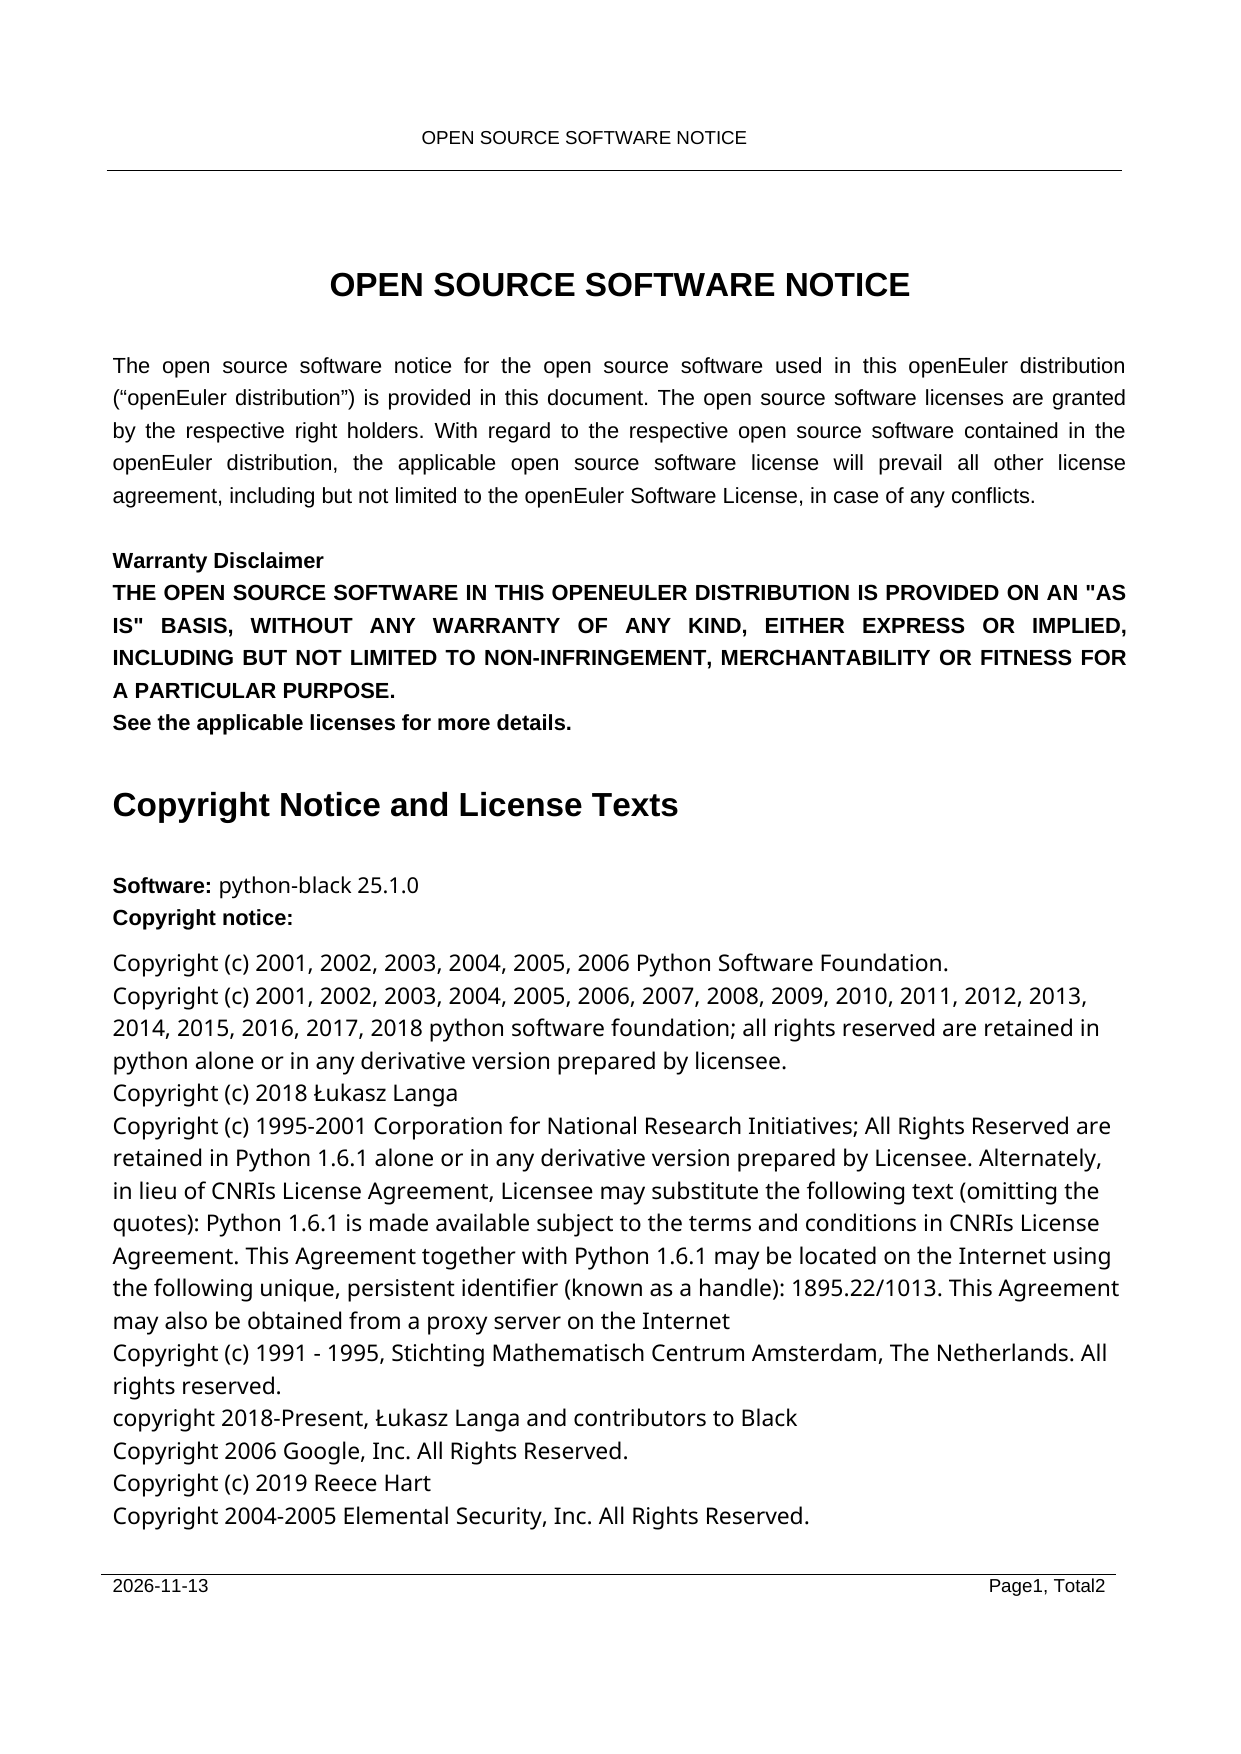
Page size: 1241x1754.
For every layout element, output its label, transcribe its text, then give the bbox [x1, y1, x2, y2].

text Copyright (c) 2001, 2002, 2003, 2004, 2005, 2006 Python Software Foundation. Copyright (c) 2001, 2002, 2003, 2004, 2005, 2006, 2007, 2008, 2009, 2010, 2011, 2012, 2013, 2014, 2015, 2016, 2017, 2018 python software foundation; all rights reserved are retained in python alone or in any derivative version prepared by licensee. Copyright (c) 2018 Łukasz Langa Copyright (c) 1995-2001 Corporation for National Research Initiatives; All Rights Reserved are retained in Python 1.6.1 alone or in any derivative version prepared by Licensee. Alternately, in lieu of CNRIs License Agreement, Licensee may substitute the following text (omitting the quotes): Python 1.6.1 is made available subject to the terms and conditions in CNRIs License Agreement. This Agreement together with Python 1.6.1 may be located on the Internet using the following unique, persistent identifier (known as a handle): 1895.22/1013. This Agreement may also be obtained from a proxy server on the Internet Copyright (c) 1991 - 1995, Stichting Mathematisch Centrum Amsterdam, The Netherlands. All rights reserved. copyright 2018-Present, Łukasz Langa and contributors to Black Copyright 2006 Google, Inc. All Rights Reserved. Copyright (c) 2019 Reece Hart Copyright 2004-2005 Elemental Security, Inc. All Rights Reserved. [112, 947, 1128, 1564]
title Software: python-black 25.1.0 [112, 869, 1128, 901]
text Copyright Notice and License Texts [112, 771, 1128, 836]
text THE OPEN SOURCE SOFTWARE IN THIS OPENEULER DISTRIBUTION IS PROVIDED ON AN "AS IS" BASIS, WITHOUT ANY WARRANTY OF ANY KIND, EITHER EXPRESS OR IMPLIED, INCLUDING BUT NOT LIMITED TO NON-INFRINGEMENT, MERCHANTABILITY OR FITNESS FOR A PARTICULAR PURPOSE. See the applicable licenses for more details. [112, 576, 1128, 739]
text Warranty Disclaimer [112, 544, 1128, 576]
text OPEN SOURCE SOFTWARE NOTICE [112, 251, 1128, 316]
text The open source software notice for the open source software used in this openEuler distribution (“openEuler distribution”) is provided in this document. The open source software licenses are granted by the respective right holders. With regard to the respective open source software contained in the openEuler distribution, the applicable open source software license will prevail all other license agreement, including but not limited to the openEuler Software License, in case of any conflicts. [112, 349, 1128, 511]
text Copyright notice: [112, 901, 1128, 934]
